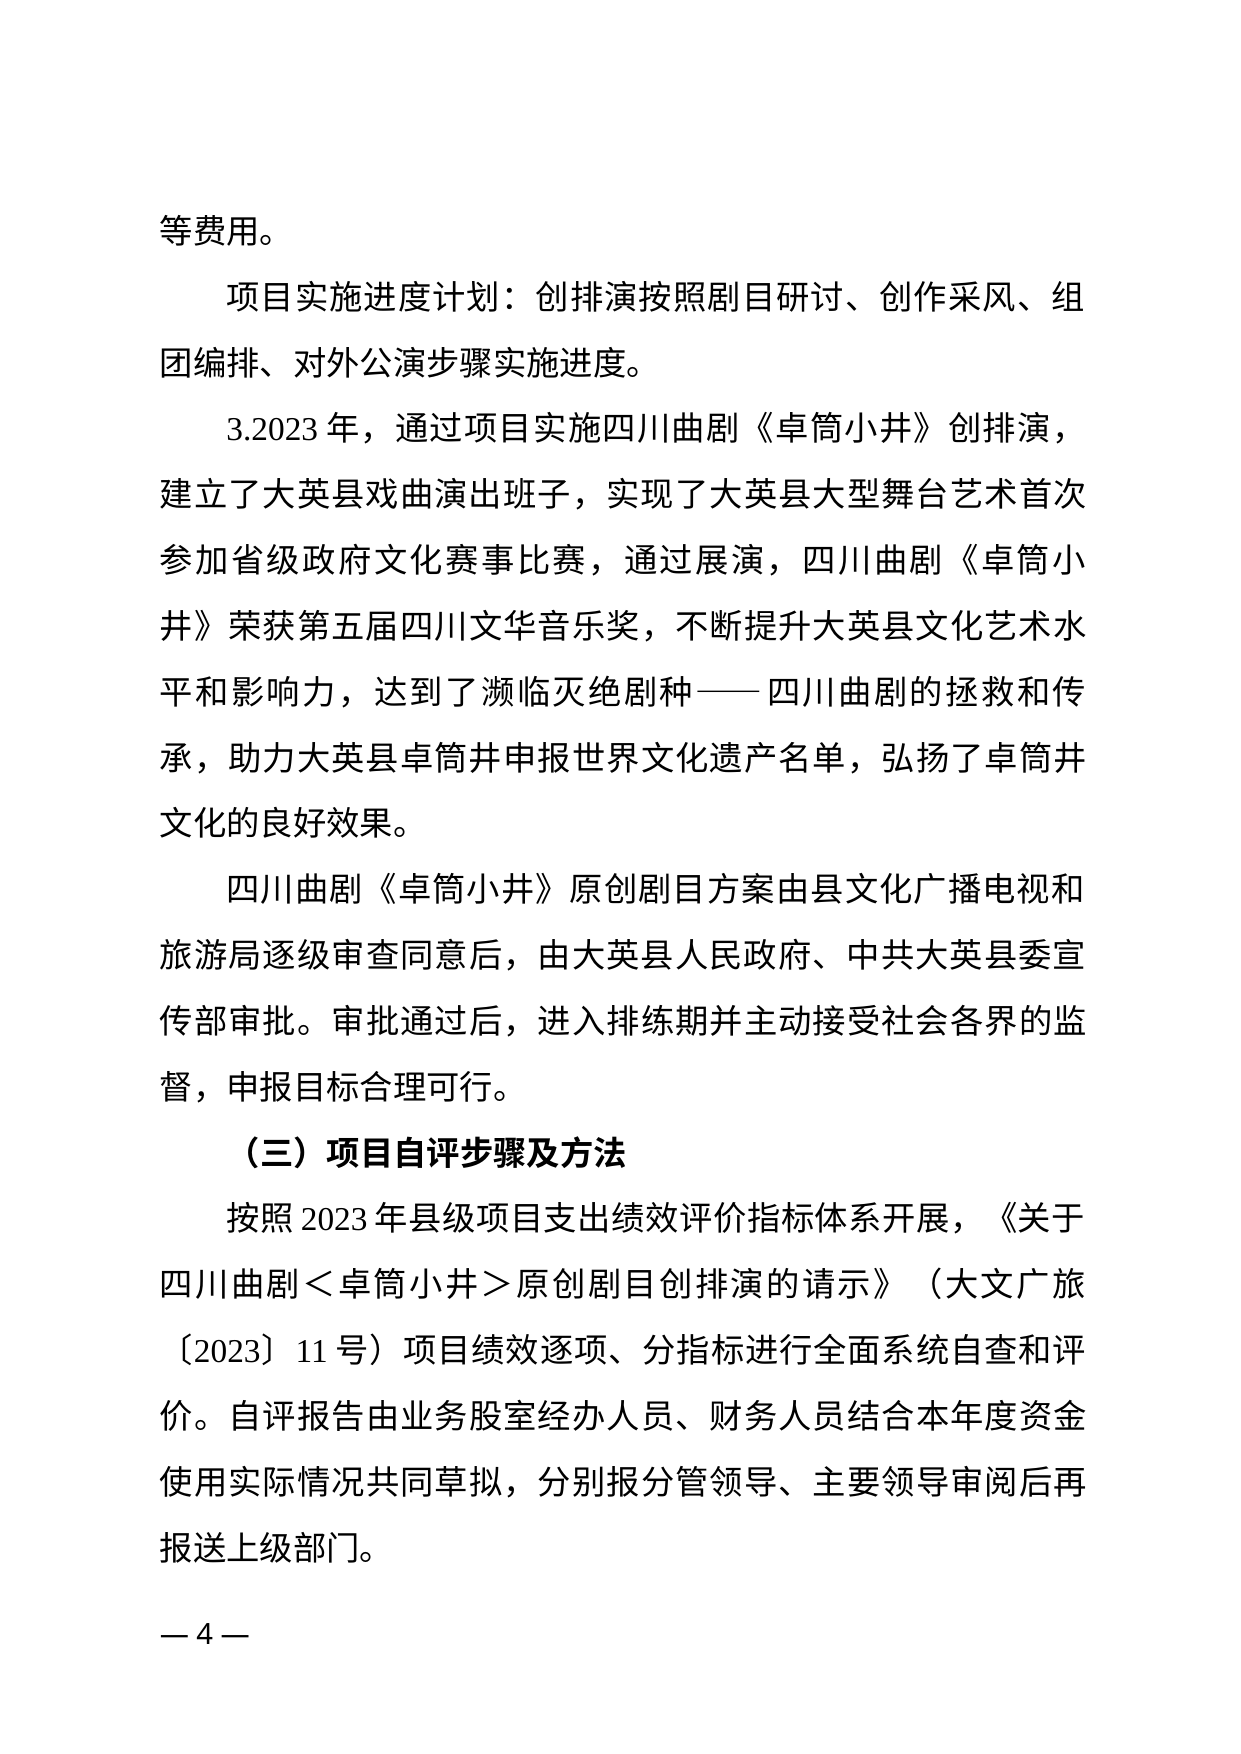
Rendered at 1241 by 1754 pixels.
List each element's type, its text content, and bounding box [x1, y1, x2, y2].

text （三）项目自评步骤及方法 [159, 1117, 1087, 1183]
text 按照2023年县级项目支出绩效评价指标体系开展，《关于四川曲剧＜卓筒小井＞原创剧目创排演的请示》（大文广旅〔2023〕11号）项目绩效逐项、分指标进行全面系统自查和评价。自评报告由业务股室经办人员、财务人员结合本年度资金使用实际情况共同草拟，分别报分管领导、主要领导审阅后再报送上级部门。 [159, 1183, 1087, 1578]
text 3.2023年，通过项目实施四川曲剧《卓筒小井》创排演，建立了大英县戏曲演出班子，实现了大英县大型舞台艺术首次参加省级政府文化赛事比赛，通过展演，四川曲剧《卓筒小井》荣获第五届四川文华音乐奖，不断提升大英县文化艺术水平和影响力，达到了濒临灭绝剧种——四川曲剧的拯救和传承，助力大英县卓筒井申报世界文化遗产名单，弘扬了卓筒井文化的良好效果。 [159, 393, 1087, 854]
text 四川曲剧《卓筒小井》原创剧目方案由县文化广播电视和旅游局逐级审查同意后，由大英县人民政府、中共大英县委宣传部审批。审批通过后，进入排练期并主动接受社会各界的监督，申报目标合理可行。 [159, 854, 1087, 1117]
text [159, 196, 1087, 262]
text 项目实施进度计划：创排演按照剧目研讨、创作采风、组团编排、对外公演步骤实施进度。 [159, 262, 1087, 393]
